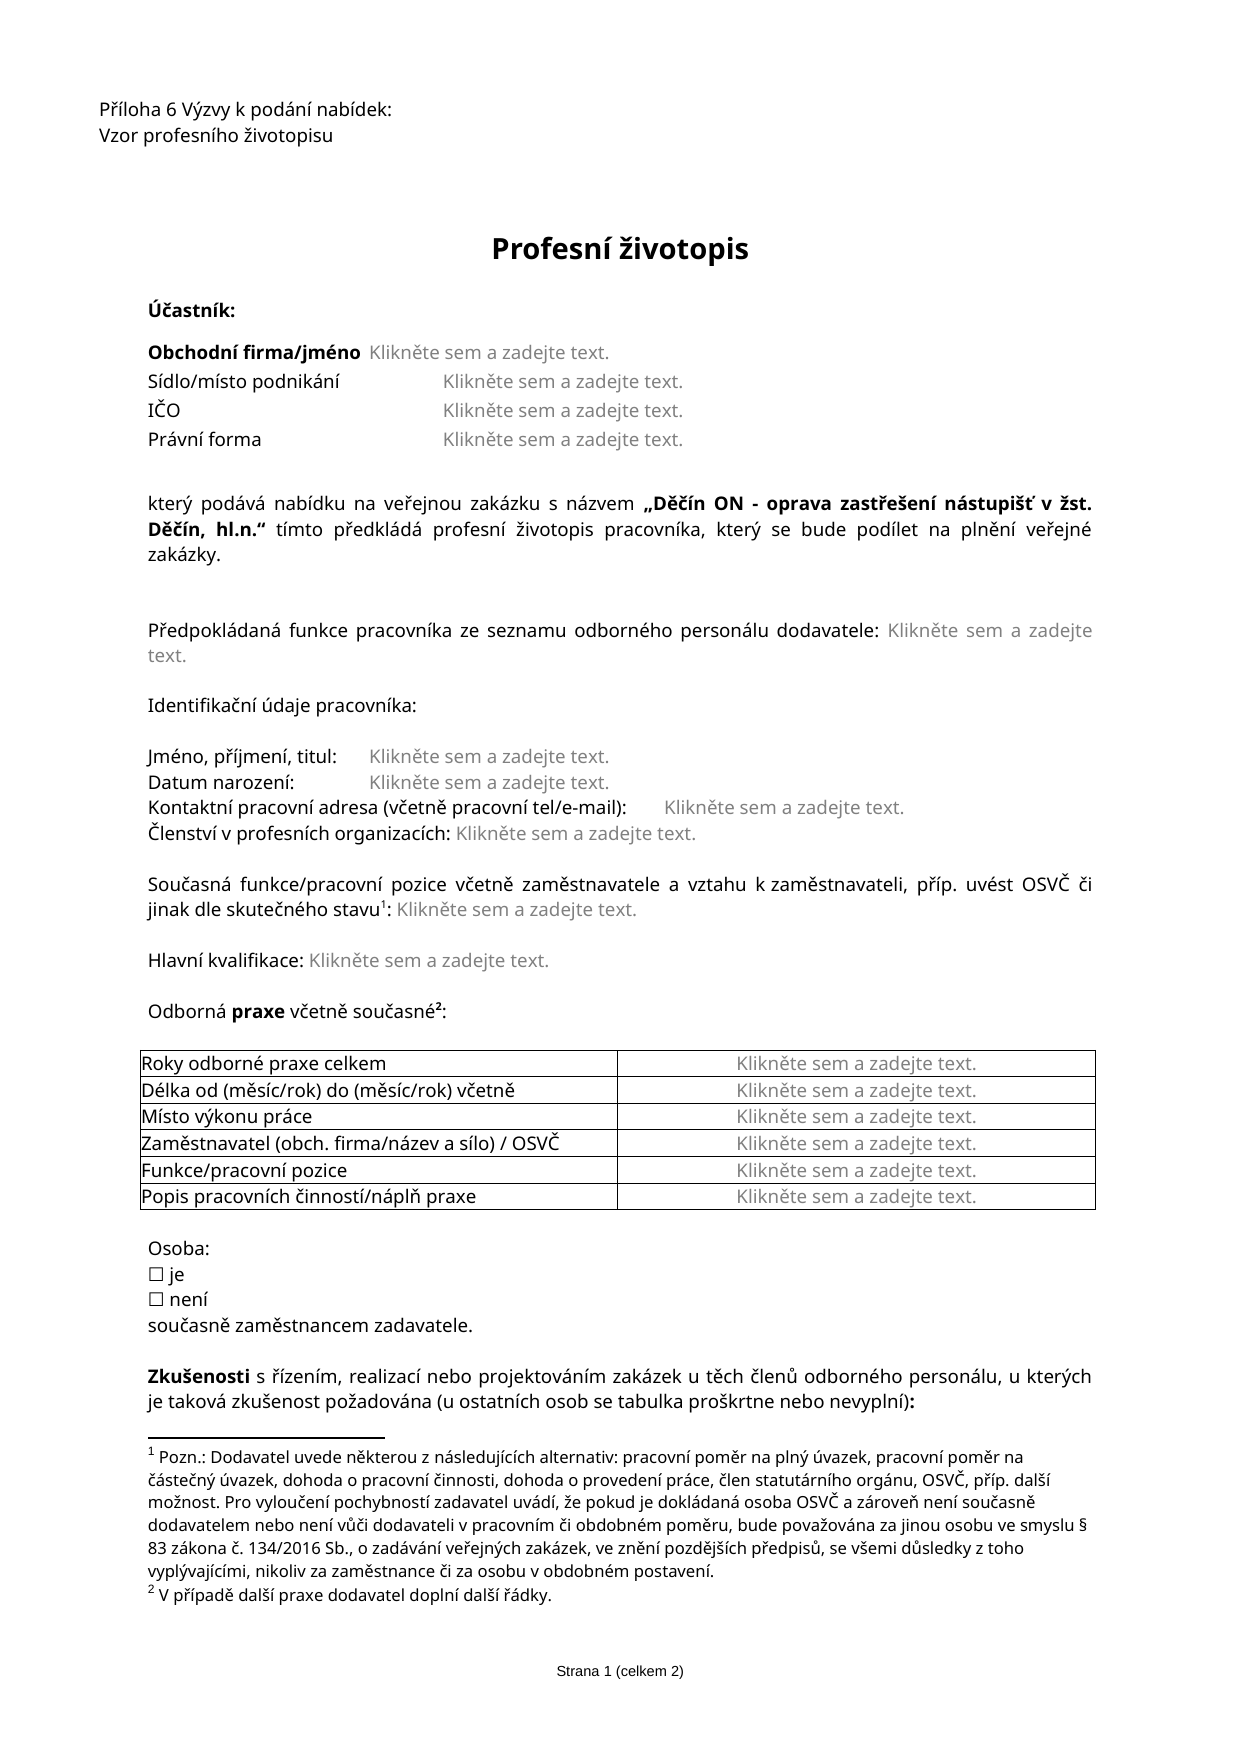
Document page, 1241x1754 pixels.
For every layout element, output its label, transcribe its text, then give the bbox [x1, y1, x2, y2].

text který podává nabídku na veřejnou zakázku s názvem „Děčín ON - oprava zastřešení nástupišť v žst. Děčín, hl.n.“ tímto předkládá profesní životopis pracovníka, který se bude podílet na plnění veřejné zakázky. [148, 490, 1093, 567]
text Zkušenosti s řízením, realizací nebo projektováním zakázek u těch členů odborného personálu, u kterých je taková zkušenost požadována (u ostatních osob se tabulka proškrtne nebo nevyplní): [148, 1363, 1093, 1414]
text Účastník: [148, 293, 1093, 324]
table_cell [618, 1130, 1095, 1156]
text Členství v profesních organizacích: [148, 820, 1093, 846]
table_cell [618, 1157, 1095, 1182]
text není [148, 1287, 1093, 1312]
text Předpokládaná funkce pracovníka ze seznamu odborného personálu dodavatele: [148, 617, 1093, 667]
text Osoba: [148, 1236, 1093, 1261]
table_cell Místo výkonu práce [141, 1104, 617, 1129]
text Identifikační údaje pracovníka: [148, 692, 1093, 718]
text současně zaměstnancem zadavatele. [148, 1312, 1093, 1338]
text Datum narození: [148, 769, 1093, 794]
table_cell Funkce/pracovní pozice [141, 1157, 617, 1182]
title Profesní životopis [148, 228, 1093, 268]
text Sídlo/místo podnikání [148, 365, 1093, 394]
text Odborná praxe včetně současné: [148, 999, 1093, 1024]
table_header [618, 1051, 1095, 1076]
text je [148, 1261, 1093, 1287]
text Kontaktní pracovní adresa (včetně pracovní tel/e-mail): [148, 794, 1093, 820]
table_cell [618, 1184, 1095, 1209]
table_cell Popis pracovních činností/náplň praxe [141, 1184, 617, 1209]
text Právní forma [148, 423, 1093, 452]
text Hlavní kvalifikace: [148, 948, 1093, 973]
text IČO [148, 394, 1093, 423]
text Jméno, příjmení, titul: [148, 743, 1093, 769]
table_cell Délka od (měsíc/rok) do (měsíc/rok) včetně [141, 1077, 617, 1103]
text Současná funkce/pracovní pozice včetně zaměstnavatele a vztahu k zaměstnavateli, příp. uvést OSVČ či jinak dle skutečného stavu: [148, 871, 1093, 922]
table_cell [618, 1077, 1095, 1103]
table_cell Zaměstnavatel (obch. firma/název a sílo) / OSVČ [141, 1130, 617, 1156]
text Obchodní firma/jméno [148, 336, 1093, 365]
table_header Roky odborné praxe celkem [141, 1051, 617, 1076]
table_cell [618, 1104, 1095, 1129]
